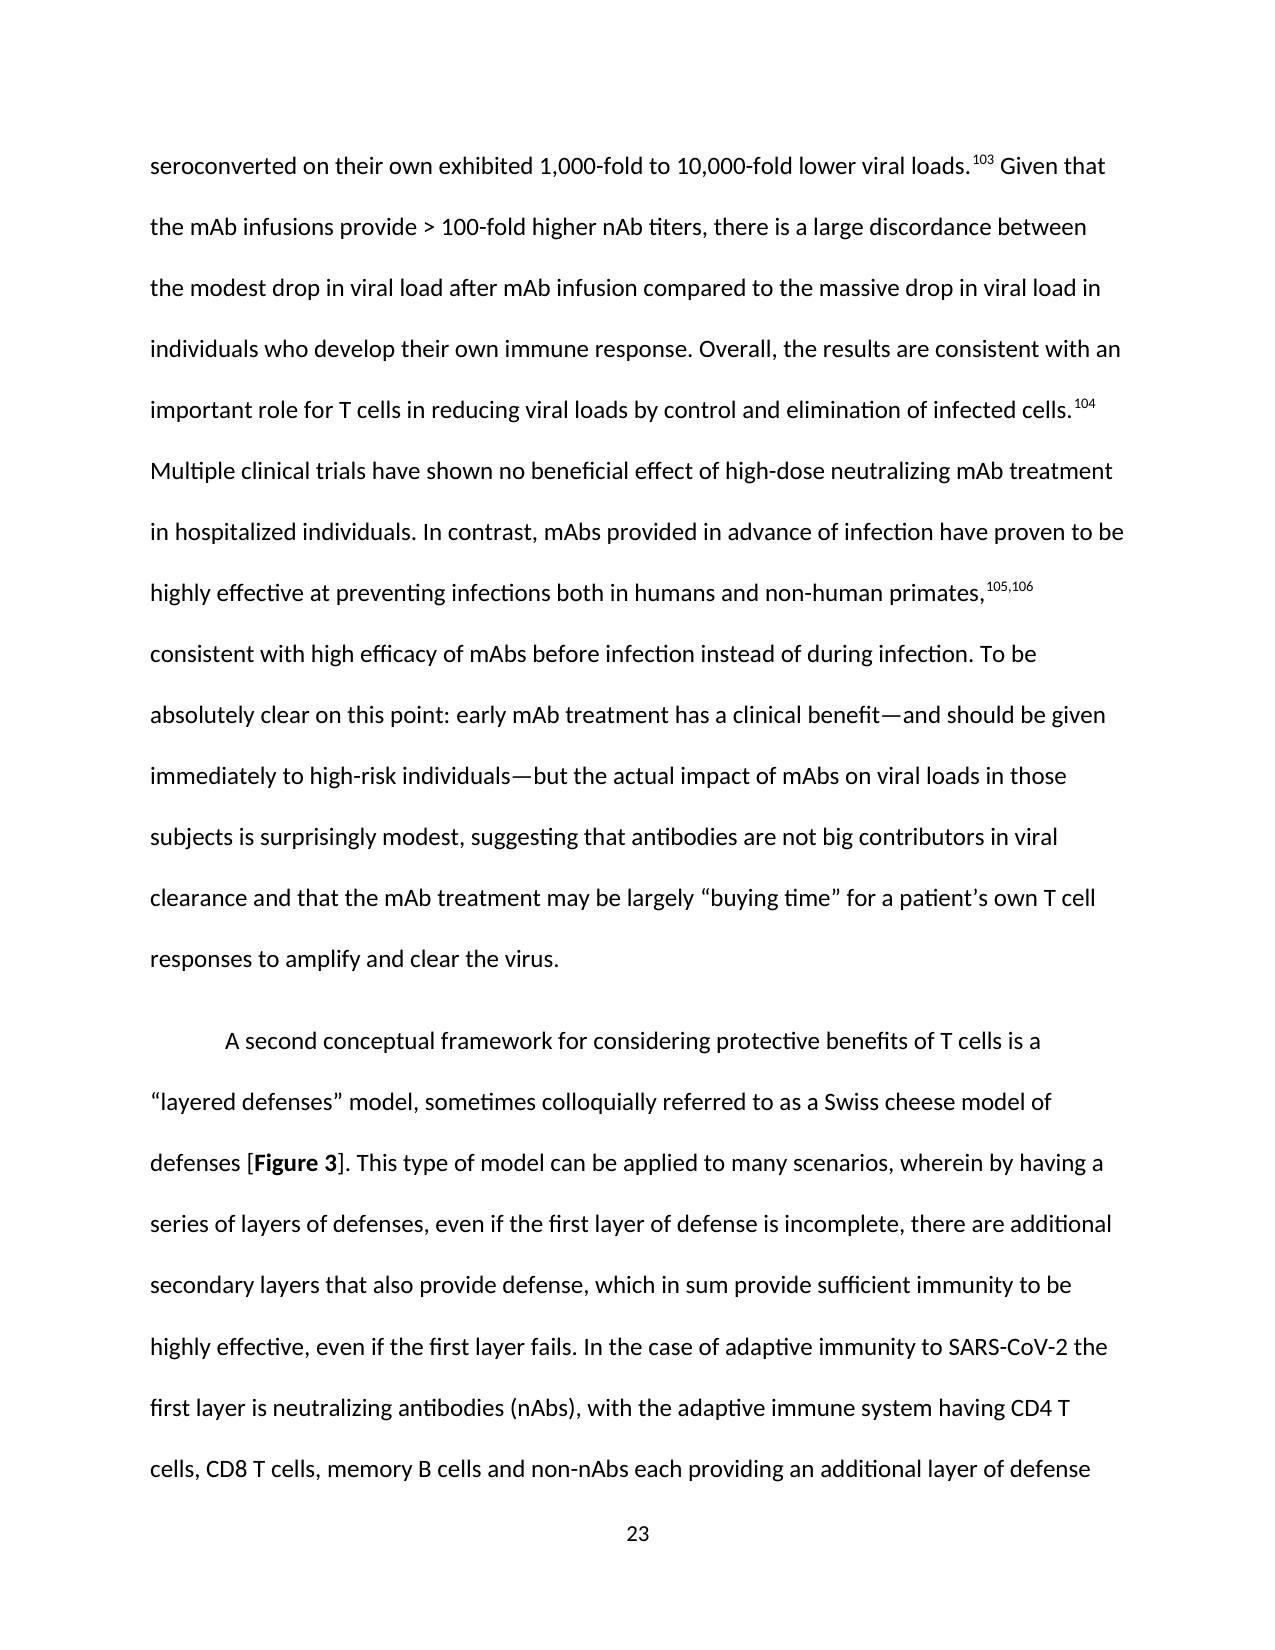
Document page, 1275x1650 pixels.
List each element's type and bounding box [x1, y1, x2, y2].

text [150, 1025, 1125, 1483]
text [150, 150, 1125, 974]
